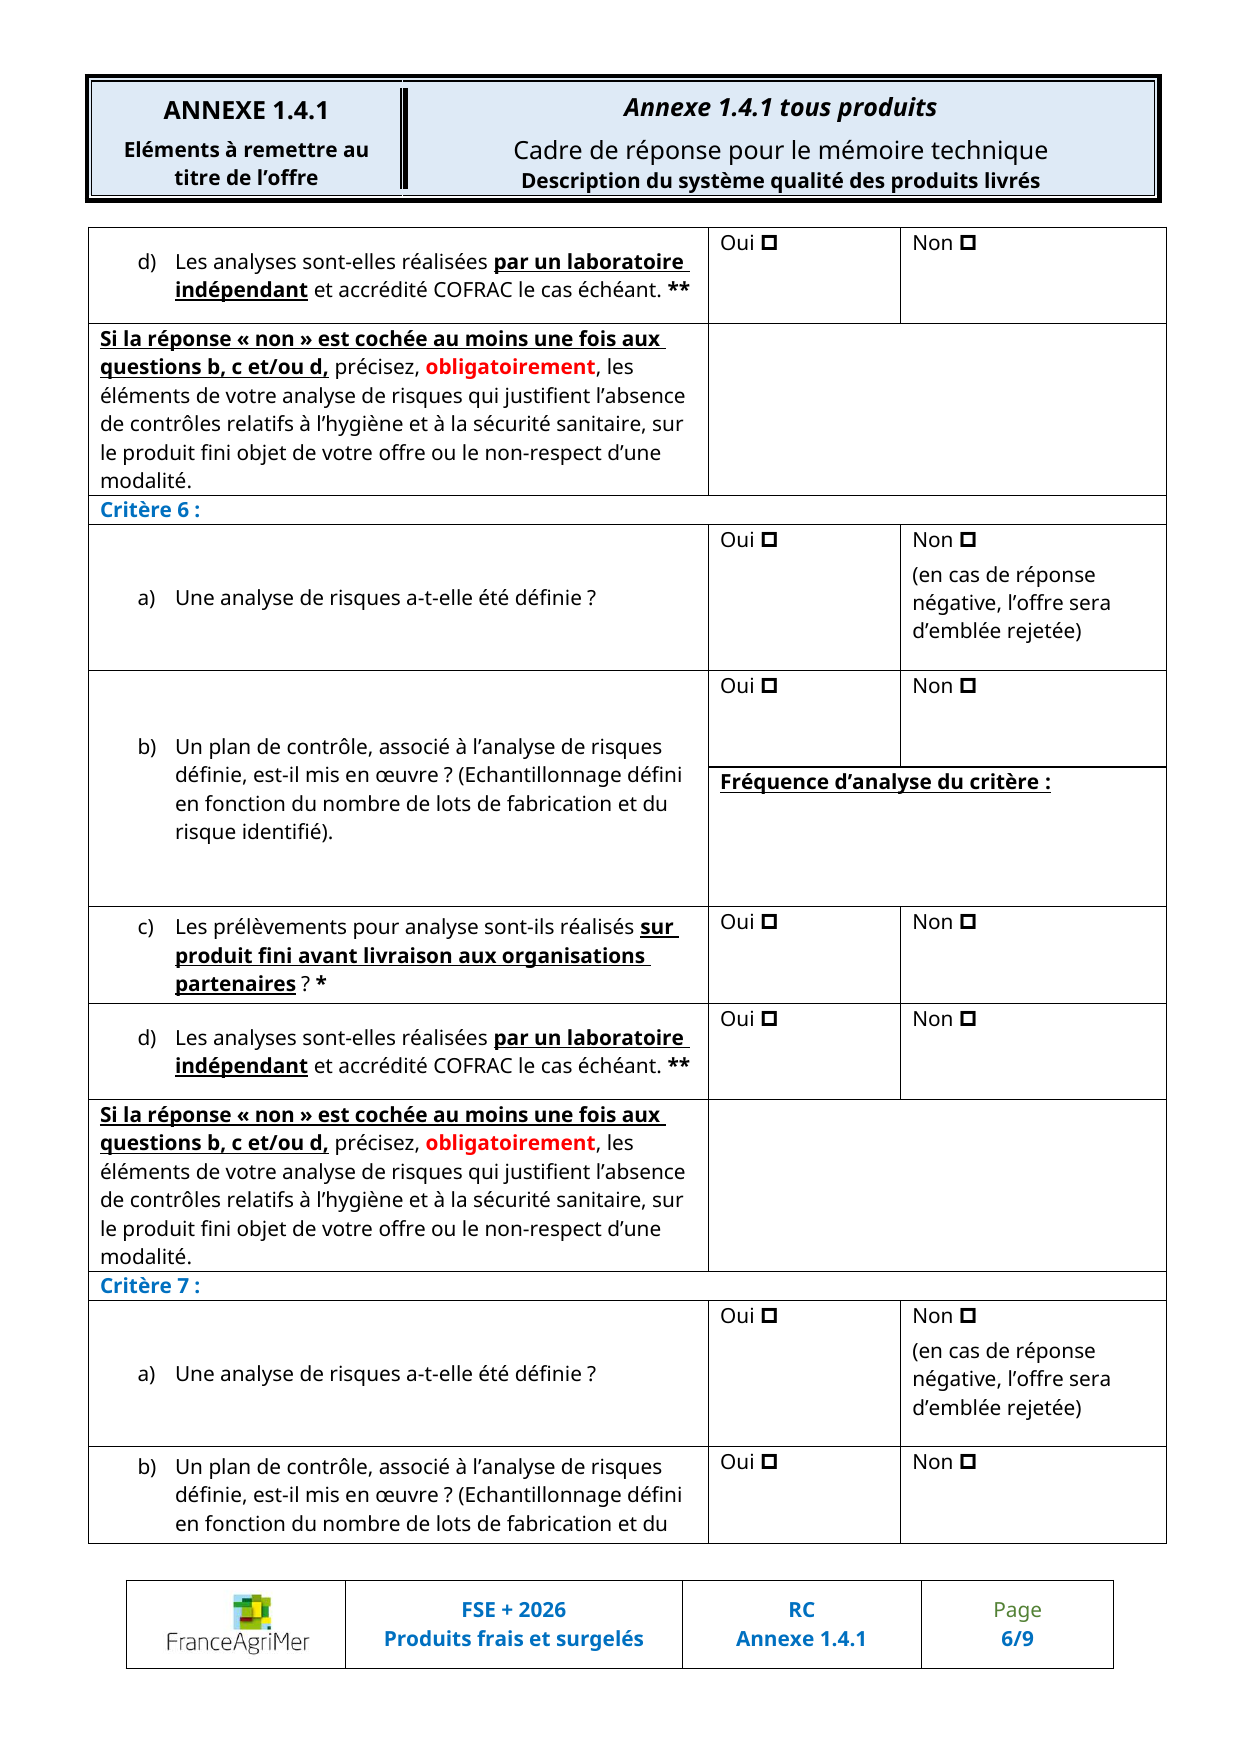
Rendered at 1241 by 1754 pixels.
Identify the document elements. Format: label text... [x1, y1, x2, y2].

table_cell Non (en cas de réponse négative, l’offre sera d’emblée rejetée) [901, 525, 1166, 670]
table_cell Fréquence d’analyse du critère : [709, 768, 1166, 906]
table_cell Oui [709, 525, 900, 670]
table_cell Critère 7 : [89, 1272, 1166, 1300]
picture [160, 1588, 311, 1661]
table_cell Non [901, 671, 1166, 766]
table_cell Non (en cas de réponse négative, l’offre sera d’emblée rejetée) [901, 1301, 1166, 1446]
table_cell Non [901, 1004, 1166, 1099]
table_cell Oui [709, 1004, 900, 1099]
table_cell Oui [709, 671, 900, 766]
table_cell Une analyse de risques a-t-elle été définie ? [89, 525, 708, 670]
table_cell Non [901, 1447, 1166, 1542]
table_cell Non [901, 907, 1166, 1003]
table_cell Non [901, 228, 1166, 323]
table_cell Oui [709, 1301, 900, 1446]
table_cell Si la réponse « non » est cochée au moins une fois aux questions b, c et/ou d, précisez, obligatoirement, les éléments de votre analyse de risques qui justifient l’absence de contrôles relatifs à l’hygiène et à la sécurité sanitaire, sur le produit fini objet de votre offre ou le non-respect d’une modalité. [89, 324, 708, 494]
table_cell Les analyses sont-elles réalisées par un laboratoire indépendant et accrédité COFRAC le cas échéant. ** [89, 228, 708, 323]
table_cell [709, 1100, 1166, 1271]
table_cell [709, 324, 1166, 494]
table_cell Les prélèvements pour analyse sont-ils réalisés sur produit fini avant livraison aux organisations partenaires ? * [89, 907, 708, 1003]
table_cell Une analyse de risques a-t-elle été définie ? [89, 1301, 708, 1446]
table_cell Si la réponse « non » est cochée au moins une fois aux questions b, c et/ou d, précisez, obligatoirement, les éléments de votre analyse de risques qui justifient l’absence de contrôles relatifs à l’hygiène et à la sécurité sanitaire, sur le produit fini objet de votre offre ou le non-respect d’une modalité. [89, 1100, 708, 1271]
table_cell Oui [709, 1447, 900, 1542]
table_cell Les analyses sont-elles réalisées par un laboratoire indépendant et accrédité COFRAC le cas échéant. ** [89, 1004, 708, 1099]
table_cell Critère 6 : [89, 496, 1166, 524]
table_cell Oui [709, 228, 900, 323]
table_cell Oui [709, 907, 900, 1003]
